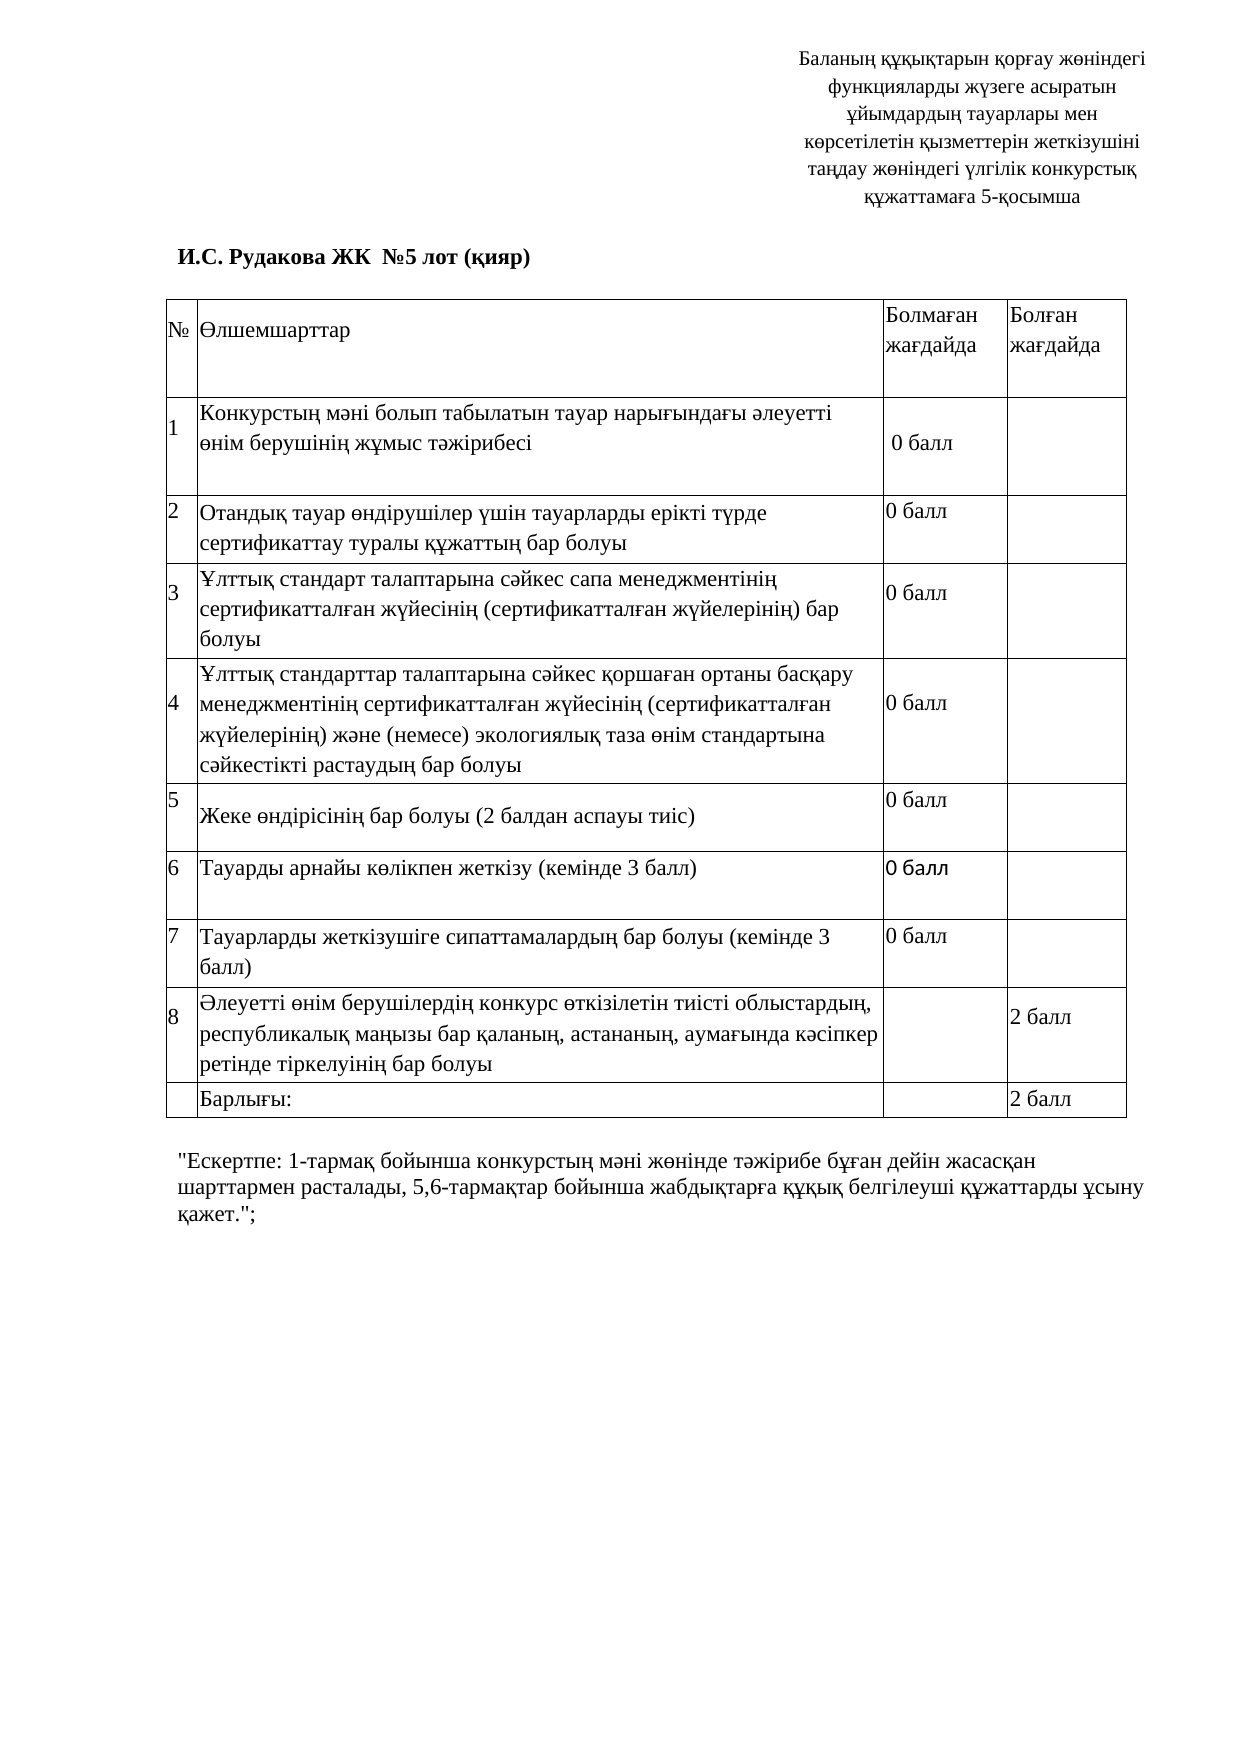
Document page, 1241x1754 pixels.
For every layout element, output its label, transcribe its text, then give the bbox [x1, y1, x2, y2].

table_header Өлшемшарттар [198, 300, 883, 397]
table_cell 0 балл [884, 852, 1007, 919]
table_cell 2 балл [1008, 988, 1126, 1082]
table_cell [167, 1083, 197, 1117]
subtitle И.С. Рудакова ЖК №5 лот (қияр) [177, 243, 1152, 269]
table_cell 3 [167, 564, 197, 658]
table_cell Тауарды арнайы көлікпен жеткізу (кемінде 3 балл) [198, 852, 883, 919]
table_cell 0 балл [884, 564, 1007, 658]
table_cell [1008, 496, 1126, 562]
table_cell [1008, 398, 1126, 494]
table_cell 0 балл [884, 920, 1007, 987]
table_header Баланың құқықтарын қорғау жөніндегі функцияларды жүзеге асыратын ұйымдардың тауарлары мен көрсетілетін қызметтерін жеткізушіні таңдау жөніндегі үлгілік конкурстық құжаттамаға 5-қосымша [791, 44, 1153, 214]
table_cell [884, 1083, 1007, 1117]
table_cell Ұлттық стандарт талаптарына сәйкес сапа менеджментінің сертификатталған жүйесінің (сертификатталған жүйелерінің) бар болуы [198, 564, 883, 658]
table_cell [1008, 564, 1126, 658]
table_cell Конкурстың мәні болып табылатын тауар нарығындағы әлеуетті өнім берушінің жұмыс тәжірибесі [198, 398, 883, 494]
table_cell Отандық тауар өндірушілер үшін тауарларды ерікті түрде сертификаттау туралы құжаттың бар болуы [198, 496, 883, 562]
table_cell 4 [167, 659, 197, 783]
table_cell 8 [167, 988, 197, 1082]
table_cell 1 [167, 398, 197, 494]
table_header Болған жағдайда [1008, 300, 1126, 397]
table_cell [1008, 920, 1126, 987]
table_cell Әлеуетті өнім берушілердің конкурс өткізілетін тиісті облыстардың, республикалық маңызы бар қаланың, астананың, аумағында кәсіпкер ретінде тіркелуінің бар болуы [198, 988, 883, 1082]
text "Ескертпе: 1-тармақ бойынша конкурстың мәні жөнінде тәжірибе бұған дейін жасасқан шарттармен расталады, 5,6-тармақтар бойынша жабдықтарға құқық белгілеуші құжаттарды ұсыну қажет."; [177, 1147, 1152, 1226]
table_cell 2 [167, 496, 197, 562]
table_cell 7 [167, 920, 197, 987]
table_cell [1008, 784, 1126, 851]
table_cell 0 балл [884, 398, 1007, 494]
table_cell 5 [167, 784, 197, 851]
table_header Болмаған жағдайда [884, 300, 1007, 397]
table_cell 0 балл [884, 659, 1007, 783]
table_cell Ұлттық стандарттар талаптарына сәйкес қоршаған ортаны басқару менеджментінің сертификатталған жүйесінің (сертификатталған жүйелерінің) және (немесе) экологиялық таза өнім стандартына сәйкестікті растаудың бар болуы [198, 659, 883, 783]
table_cell [1008, 659, 1126, 783]
table_cell [884, 988, 1007, 1082]
table_cell 0 балл [884, 496, 1007, 562]
table_cell Барлығы: [198, 1083, 883, 1117]
table_cell 6 [167, 852, 197, 919]
table_cell 2 балл [1008, 1083, 1126, 1117]
table_cell 0 балл [884, 784, 1007, 851]
table_cell Жеке өндірісінің бар болуы (2 балдан аспауы тиіс) [198, 784, 883, 851]
table_header № [167, 300, 197, 397]
table_cell Тауарларды жеткізушіге сипаттамалардың бар болуы (кемінде 3 балл) [198, 920, 883, 987]
table_cell [1008, 852, 1126, 919]
